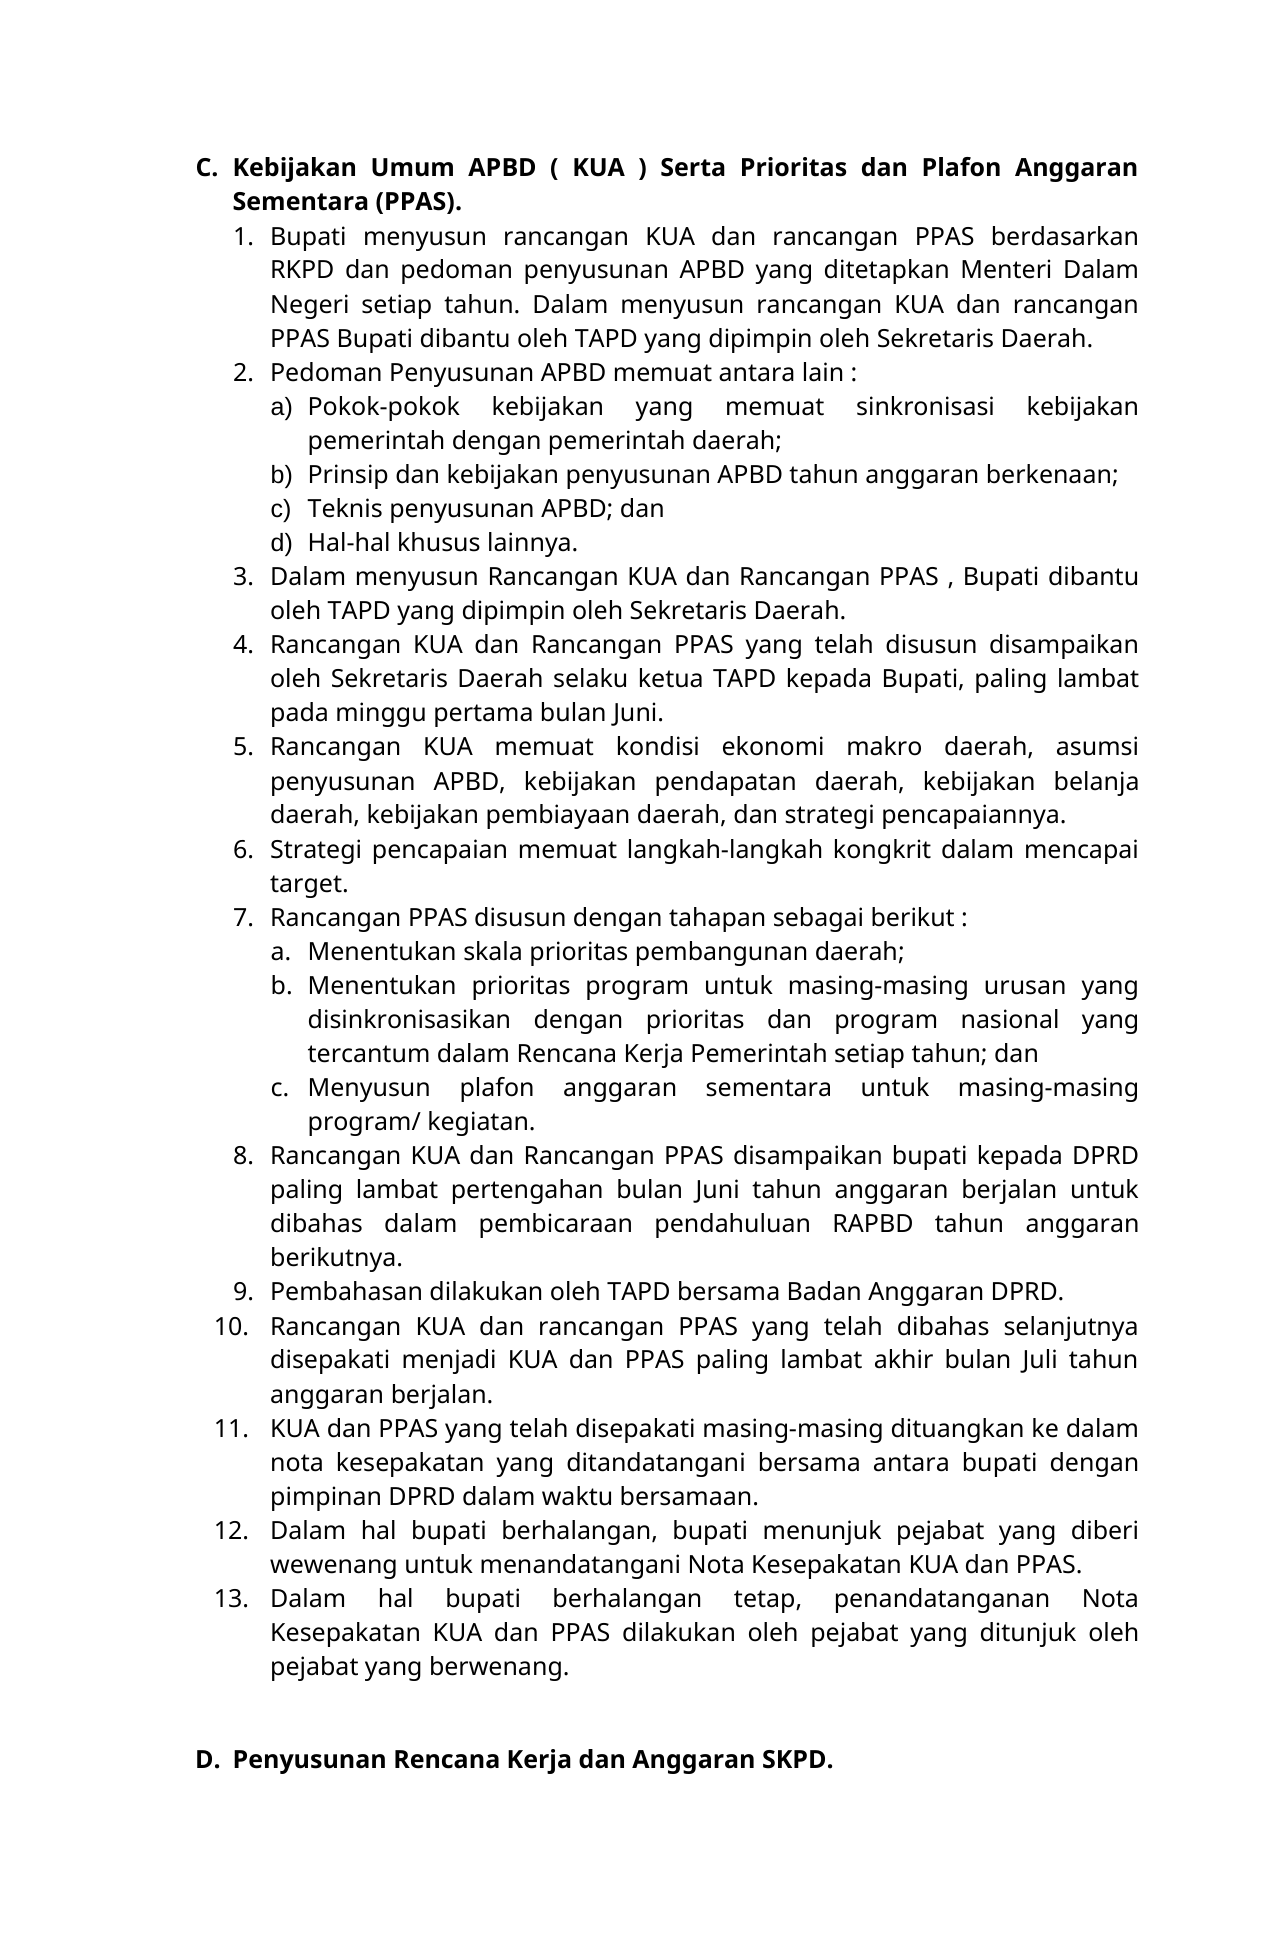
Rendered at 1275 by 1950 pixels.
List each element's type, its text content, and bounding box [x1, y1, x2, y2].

list Kebijakan Umum APBD ( KUA ) Serta Prioritas dan Plafon Anggaran Sementara (PPAS). [195, 150, 1140, 218]
list Pembahasan dilakukan oleh TAPD bersama Badan Anggaran DPRD. [233, 1274, 1140, 1308]
list Rancangan PPAS disusun dengan tahapan sebagai berikut : [233, 899, 1140, 933]
list Menentukan prioritas program untuk masing-masing urusan yang disinkronisasikan dengan prioritas dan program nasional yang tercantum dalam Rencana Kerja Pemerintah setiap tahun; dan [270, 967, 1140, 1070]
list Prinsip dan kebijakan penyusunan APBD tahun anggaran berkenaan; [270, 457, 1140, 491]
list Hal-hal khusus lainnya. [270, 525, 1140, 559]
list KUA dan PPAS yang telah disepakati masing-masing dituangkan ke dalam nota kesepakatan yang ditandatangani bersama antara bupati dengan pimpinan DPRD dalam waktu bersamaan. [214, 1410, 1140, 1512]
list Pokok-pokok kebijakan yang memuat sinkronisasi kebijakan pemerintah dengan pemerintah daerah; [270, 388, 1140, 457]
list Dalam hal bupati berhalangan tetap, penandatanganan Nota Kesepakatan KUA dan PPAS dilakukan oleh pejabat yang ditunjuk oleh pejabat yang berwenang. [214, 1581, 1140, 1683]
list Rancangan KUA dan Rancangan PPAS disampaikan bupati kepada DPRD paling lambat pertengahan bulan Juni tahun anggaran berjalan untuk dibahas dalam pembicaraan pendahuluan RAPBD tahun anggaran berikutnya. [233, 1138, 1140, 1274]
list Penyusunan Rencana Kerja dan Anggaran SKPD. [195, 1742, 1140, 1776]
list Teknis penyusunan APBD; dan [270, 491, 1140, 525]
list Dalam menyusun Rancangan KUA dan Rancangan PPAS , Bupati dibantu oleh TAPD yang dipimpin oleh Sekretaris Daerah. [233, 559, 1140, 627]
list Dalam hal bupati berhalangan, bupati menunjuk pejabat yang diberi wewenang untuk menandatangani Nota Kesepakatan KUA dan PPAS. [214, 1512, 1140, 1581]
list Menentukan skala prioritas pembangunan daerah; [270, 933, 1140, 967]
list Rancangan KUA memuat kondisi ekonomi makro daerah, asumsi penyusunan APBD, kebijakan pendapatan daerah, kebijakan belanja daerah, kebijakan pembiayaan daerah, dan strategi pencapaiannya. [233, 729, 1140, 831]
list Rancangan KUA dan Rancangan PPAS yang telah disusun disampaikan oleh Sekretaris Daerah selaku ketua TAPD kepada Bupati, paling lambat pada minggu pertama bulan Juni. [233, 627, 1140, 729]
list Rancangan KUA dan rancangan PPAS yang telah dibahas selanjutnya disepakati menjadi KUA dan PPAS paling lambat akhir bulan Juli tahun anggaran berjalan. [214, 1308, 1140, 1410]
list Strategi pencapaian memuat langkah-langkah kongkrit dalam mencapai target. [233, 831, 1140, 899]
list Menyusun plafon anggaran sementara untuk masing-masing program/ kegiatan. [270, 1070, 1140, 1138]
list Pedoman Penyusunan APBD memuat antara lain : [233, 354, 1140, 388]
list Bupati menyusun rancangan KUA dan rancangan PPAS berdasarkan RKPD dan pedoman penyusunan APBD yang ditetapkan Menteri Dalam Negeri setiap tahun. Dalam menyusun rancangan KUA dan rancangan PPAS Bupati dibantu oleh TAPD yang dipimpin oleh Sekretaris Daerah. [233, 218, 1140, 354]
